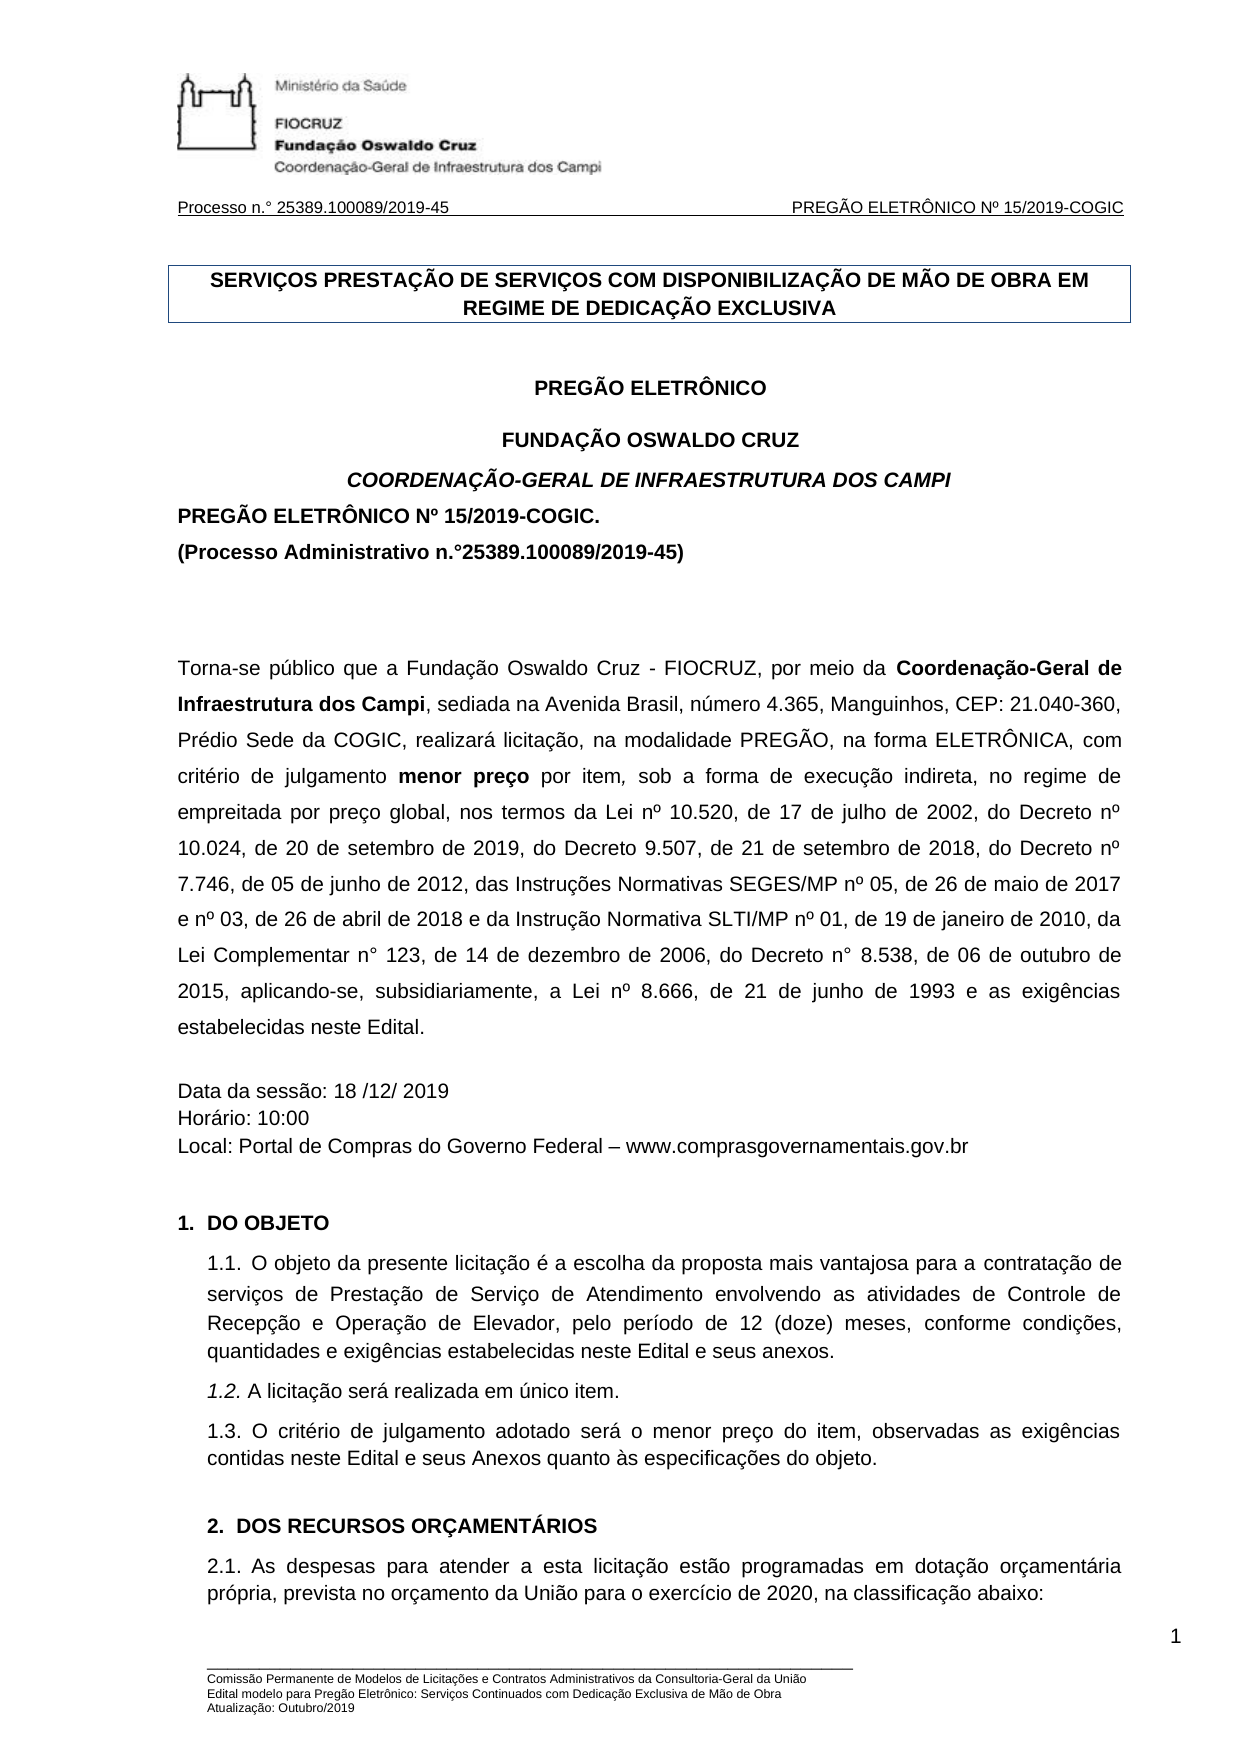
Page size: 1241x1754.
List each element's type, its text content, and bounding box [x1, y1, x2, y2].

text COORDENAÇÃO-GERAL DE INFRAESTRUTURA DOS CAMPI [177, 468, 1122, 492]
text Horário: 10:00 [177, 1106, 1122, 1130]
text 1.2. A licitação será realizada em único item. [207, 1379, 1122, 1403]
text SERVIÇOS PRESTAÇÃO DE SERVIÇOS COM DISPONIBILIZAÇÃO DE MÃO DE OBRA EM REGIME DE DEDICAÇÃO EXCLUSIVA [169, 266, 1130, 322]
text DOS RECURSOS ORÇAMENTÁRIOS [207, 1514, 1181, 1538]
picture [177, 73, 602, 175]
text Data da sessão: 18 /12/ 2019 [177, 1078, 1122, 1102]
text Local: Portal de Compras do Governo Federal – www.comprasgovernamentais.gov.br [177, 1133, 1124, 1157]
text FUNDAÇÃO OSWALDO CRUZ [177, 428, 1124, 452]
list O objeto da presente licitação é a escolha da proposta mais vantajosa para a contratação de serviços de Prestação de Serviço de Atendimento envolvendo as atividades de Controle de Recepção e Operação de Elevador, pelo período de 12 (doze) meses, conforme condições, quantidades e exigências estabelecidas neste Edital e seus anexos. [207, 1251, 1122, 1363]
text 1.3. O critério de julgamento adotado será o menor preço do item, observadas as exigências contidas neste Edital e seus Anexos quanto às especificações do objeto. [207, 1419, 1122, 1470]
text PREGÃO ELETRÔNICO [177, 375, 1124, 399]
text DO OBJETO [177, 1211, 1124, 1235]
list As despesas para atender a esta licitação estão programadas em dotação orçamentária própria, prevista no orçamento da União para o exercício de 2020, na classificação abaixo: [207, 1554, 1122, 1605]
text PREGÃO ELETRÔNICO Nº 15/2019-COGIC. [177, 504, 1122, 528]
text (Processo Administrativo n.°25389.100089/2019-45) [177, 540, 1122, 564]
text Torna-se público que a Fundação Oswaldo Cruz - FIOCRUZ, por meio da Coordenação-Geral de Infraestrutura dos Campi, sediada na Avenida Brasil, número 4.365, Manguinhos, CEP: 21.040-360, Prédio Sede da COGIC, realizará licitação, na modalidade PREGÃO, na forma ELETRÔNICA, com critério de julgamento menor preço por item, sob a forma de execução indireta, no regime de empreitada por preço global, nos termos da Lei nº 10.520, de 17 de julho de 2002, do Decreto nº 10.024, de 20 de setembro de 2019, do Decreto 9.507, de 21 de setembro de 2018, do Decreto nº 7.746, de 05 de junho de 2012, das Instruções Normativas SEGES/MP nº 05, de 26 de maio de 2017 e nº 03, de 26 de abril de 2018 e da Instrução Normativa SLTI/MP nº 01, de 19 de janeiro de 2010, da Lei Complementar n° 123, de 14 de dezembro de 2006, do Decreto n° 8.538, de 06 de outubro de 2015, aplicando-se, subsidiariamente, a Lei nº 8.666, de 21 de junho de 1993 e as exigências estabelecidas neste Edital. [177, 656, 1122, 1039]
